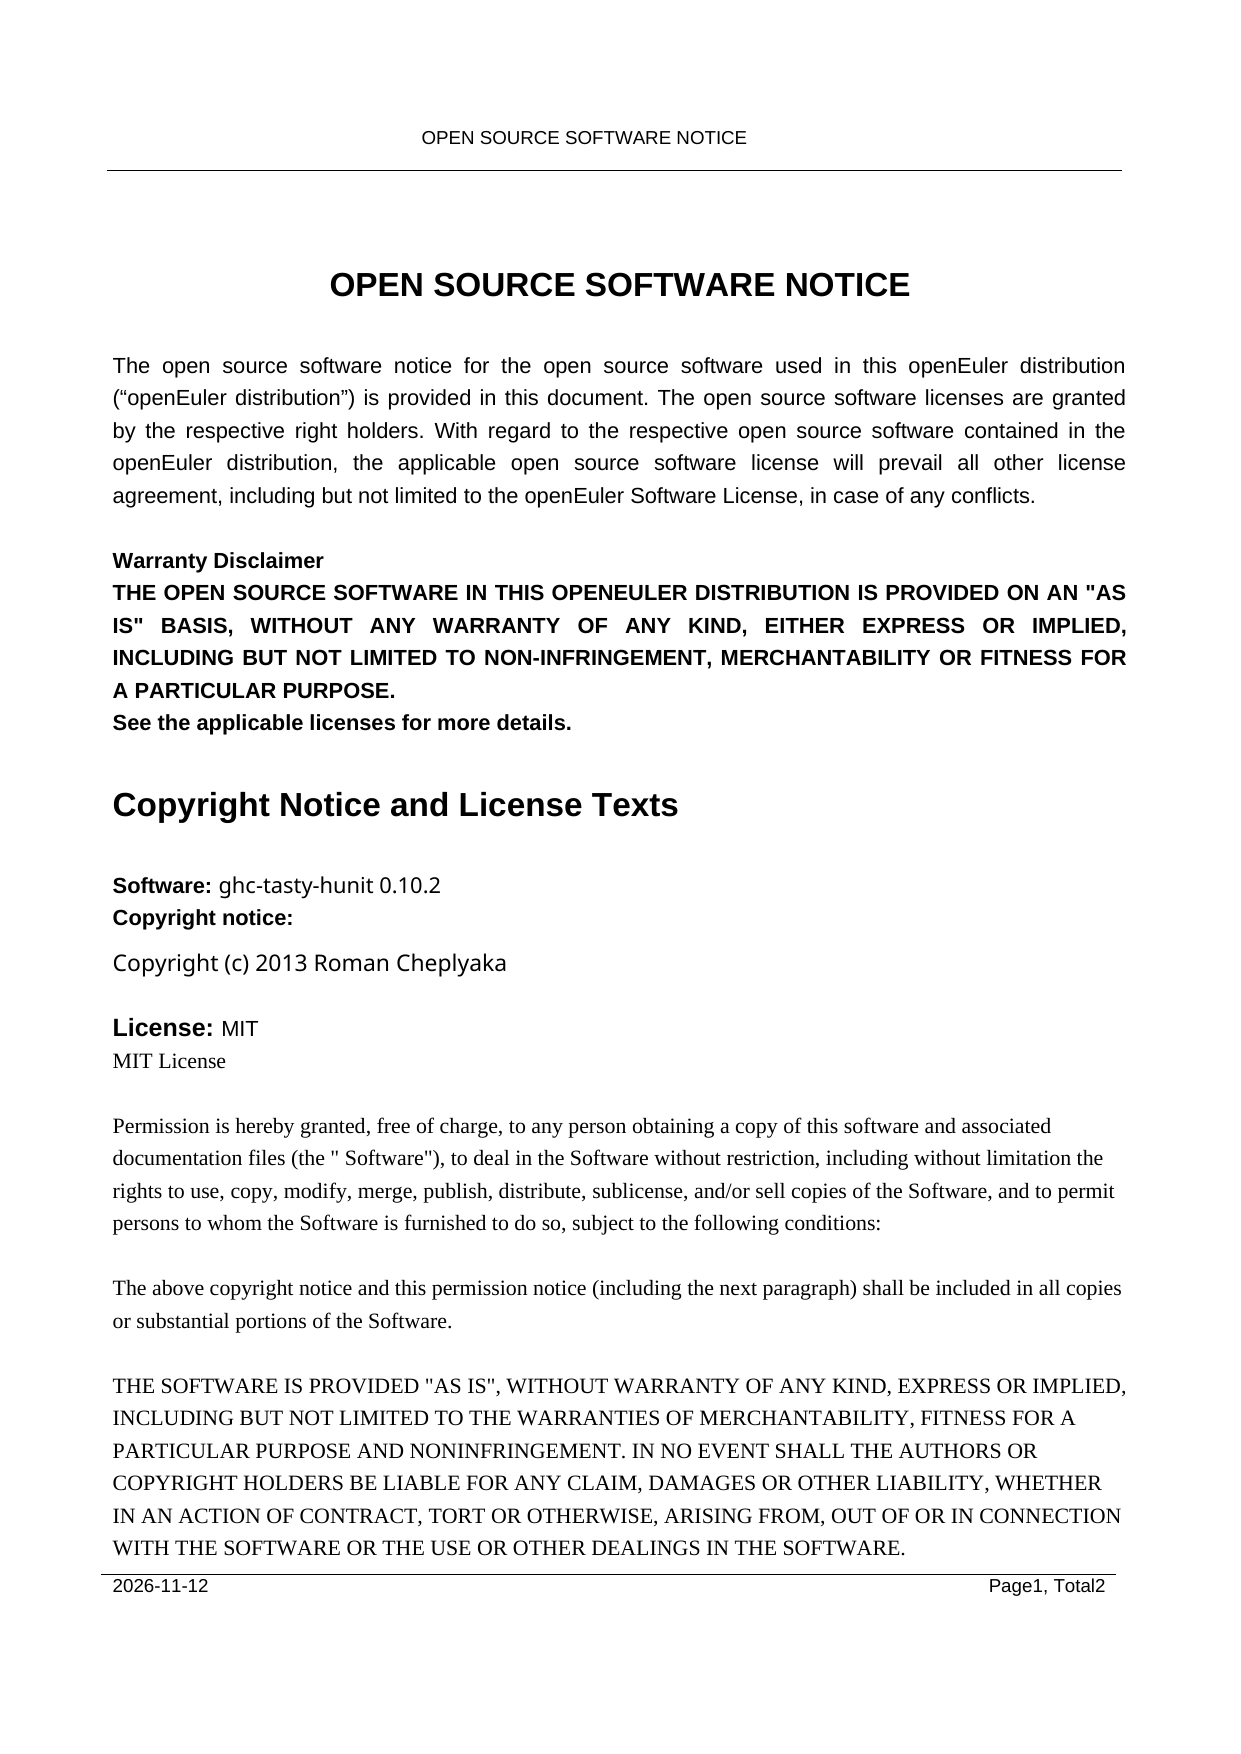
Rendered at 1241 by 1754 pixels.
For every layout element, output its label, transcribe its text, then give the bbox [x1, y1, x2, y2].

text Copyright Notice and License Texts [112, 771, 1128, 836]
text Copyright (c) 2013 Roman Cheplyaka [112, 947, 1128, 1012]
title Software: ghc-tasty-hunit 0.10.2 [112, 869, 1128, 901]
text The open source software notice for the open source software used in this openEuler distribution (“openEuler distribution”) is provided in this document. The open source software licenses are granted by the respective right holders. With regard to the respective open source software contained in the openEuler distribution, the applicable open source software license will prevail all other license agreement, including but not limited to the openEuler Software License, in case of any conflicts. [112, 349, 1128, 511]
text THE OPEN SOURCE SOFTWARE IN THIS OPENEULER DISTRIBUTION IS PROVIDED ON AN "AS IS" BASIS, WITHOUT ANY WARRANTY OF ANY KIND, EITHER EXPRESS OR IMPLIED, INCLUDING BUT NOT LIMITED TO NON-INFRINGEMENT, MERCHANTABILITY OR FITNESS FOR A PARTICULAR PURPOSE. See the applicable licenses for more details. [112, 576, 1128, 739]
text License: MIT [112, 1012, 1128, 1044]
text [112, 1044, 1128, 1564]
text Warranty Disclaimer [112, 544, 1128, 576]
text Copyright notice: [112, 901, 1128, 934]
text OPEN SOURCE SOFTWARE NOTICE [112, 251, 1128, 316]
